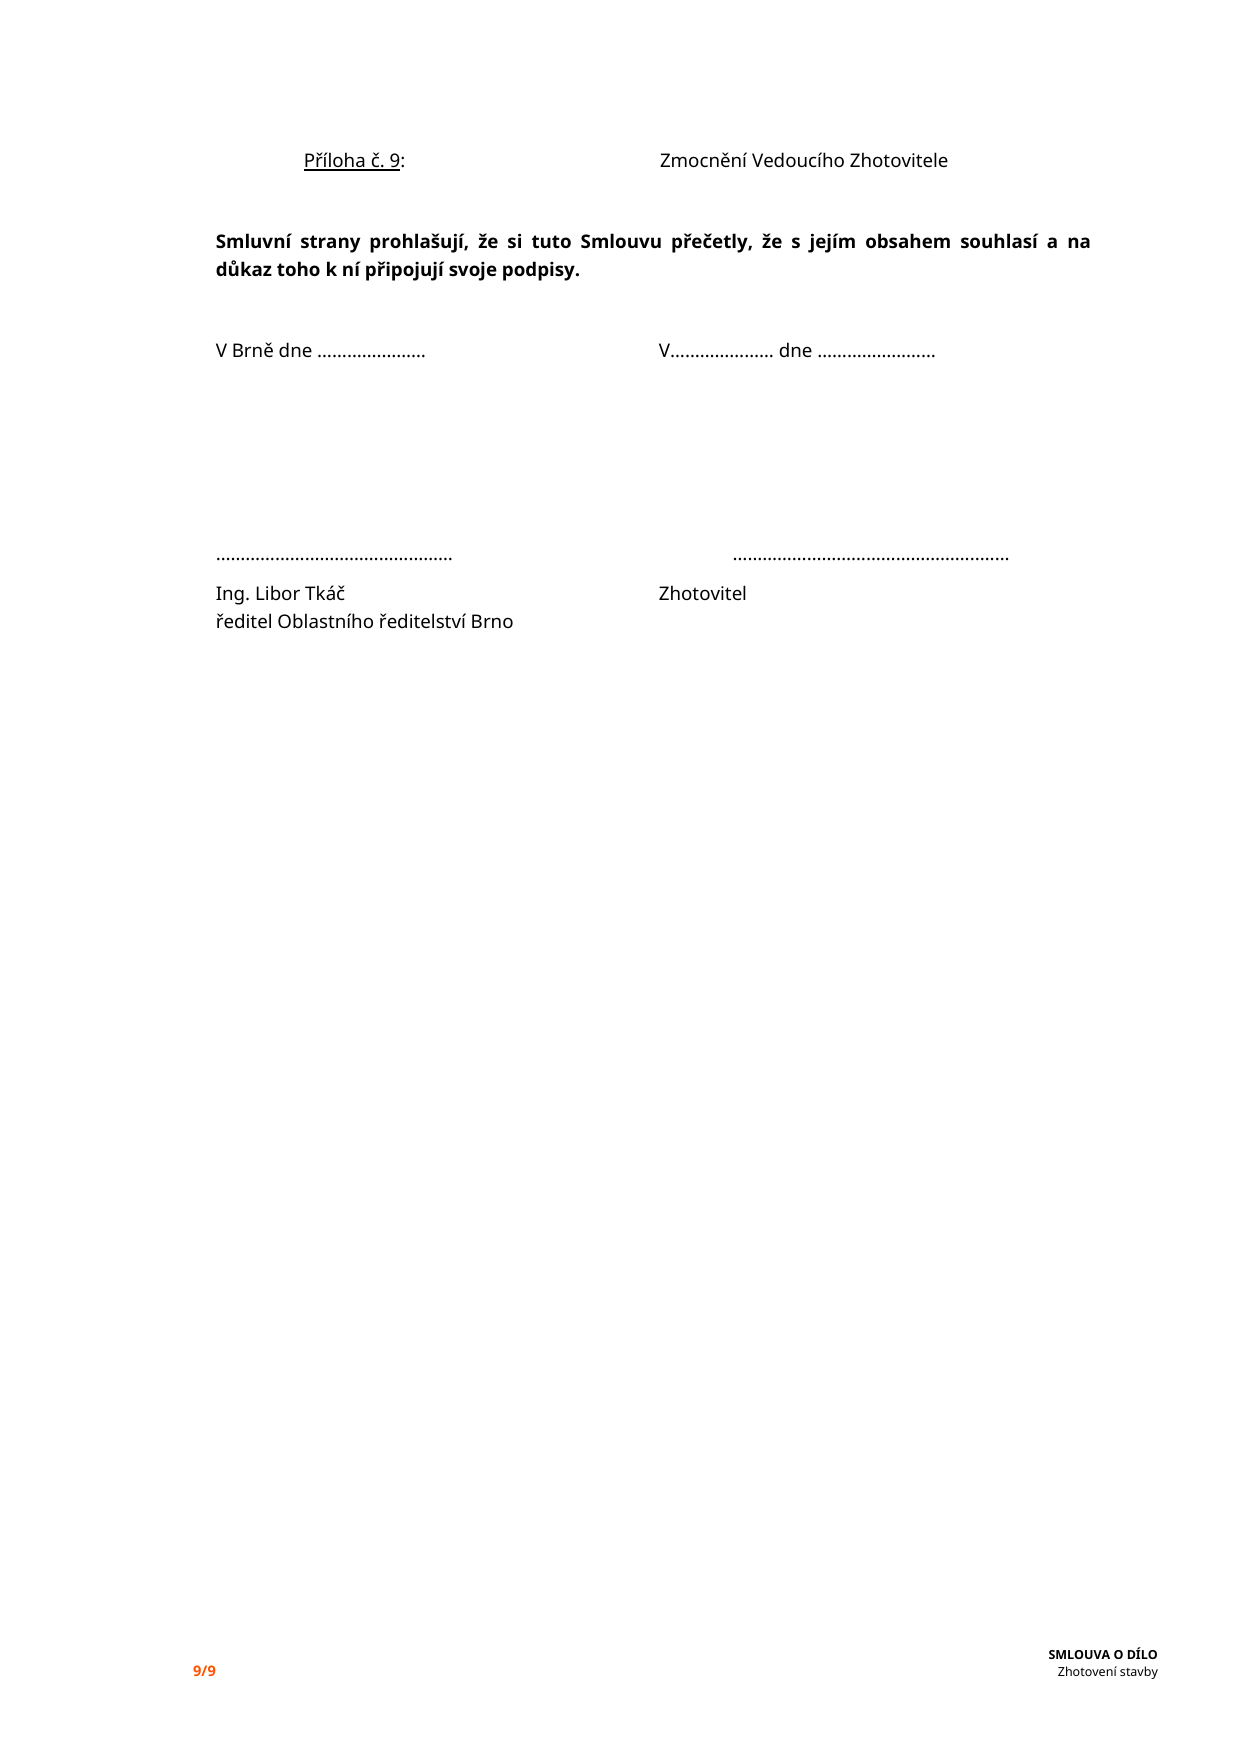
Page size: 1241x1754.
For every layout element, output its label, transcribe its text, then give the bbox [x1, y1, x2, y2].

text V Brně dne ………….……… V………………… dne …………………… [216, 337, 1093, 363]
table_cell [572, 148, 1093, 188]
text Smluvní strany prohlašují, že si tuto Smlouvu přečetly, že s jejím obsahem souhlasí a na důkaz toho k ní připojují svoje podpisy. [216, 228, 1093, 282]
text Ing. Libor Tkáč Zhotovitel [216, 580, 1093, 606]
text ………………………………………… …………………………………………..…… [216, 540, 1093, 565]
text ředitel Oblastního ředitelství Brno [216, 608, 1093, 634]
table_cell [216, 148, 572, 188]
